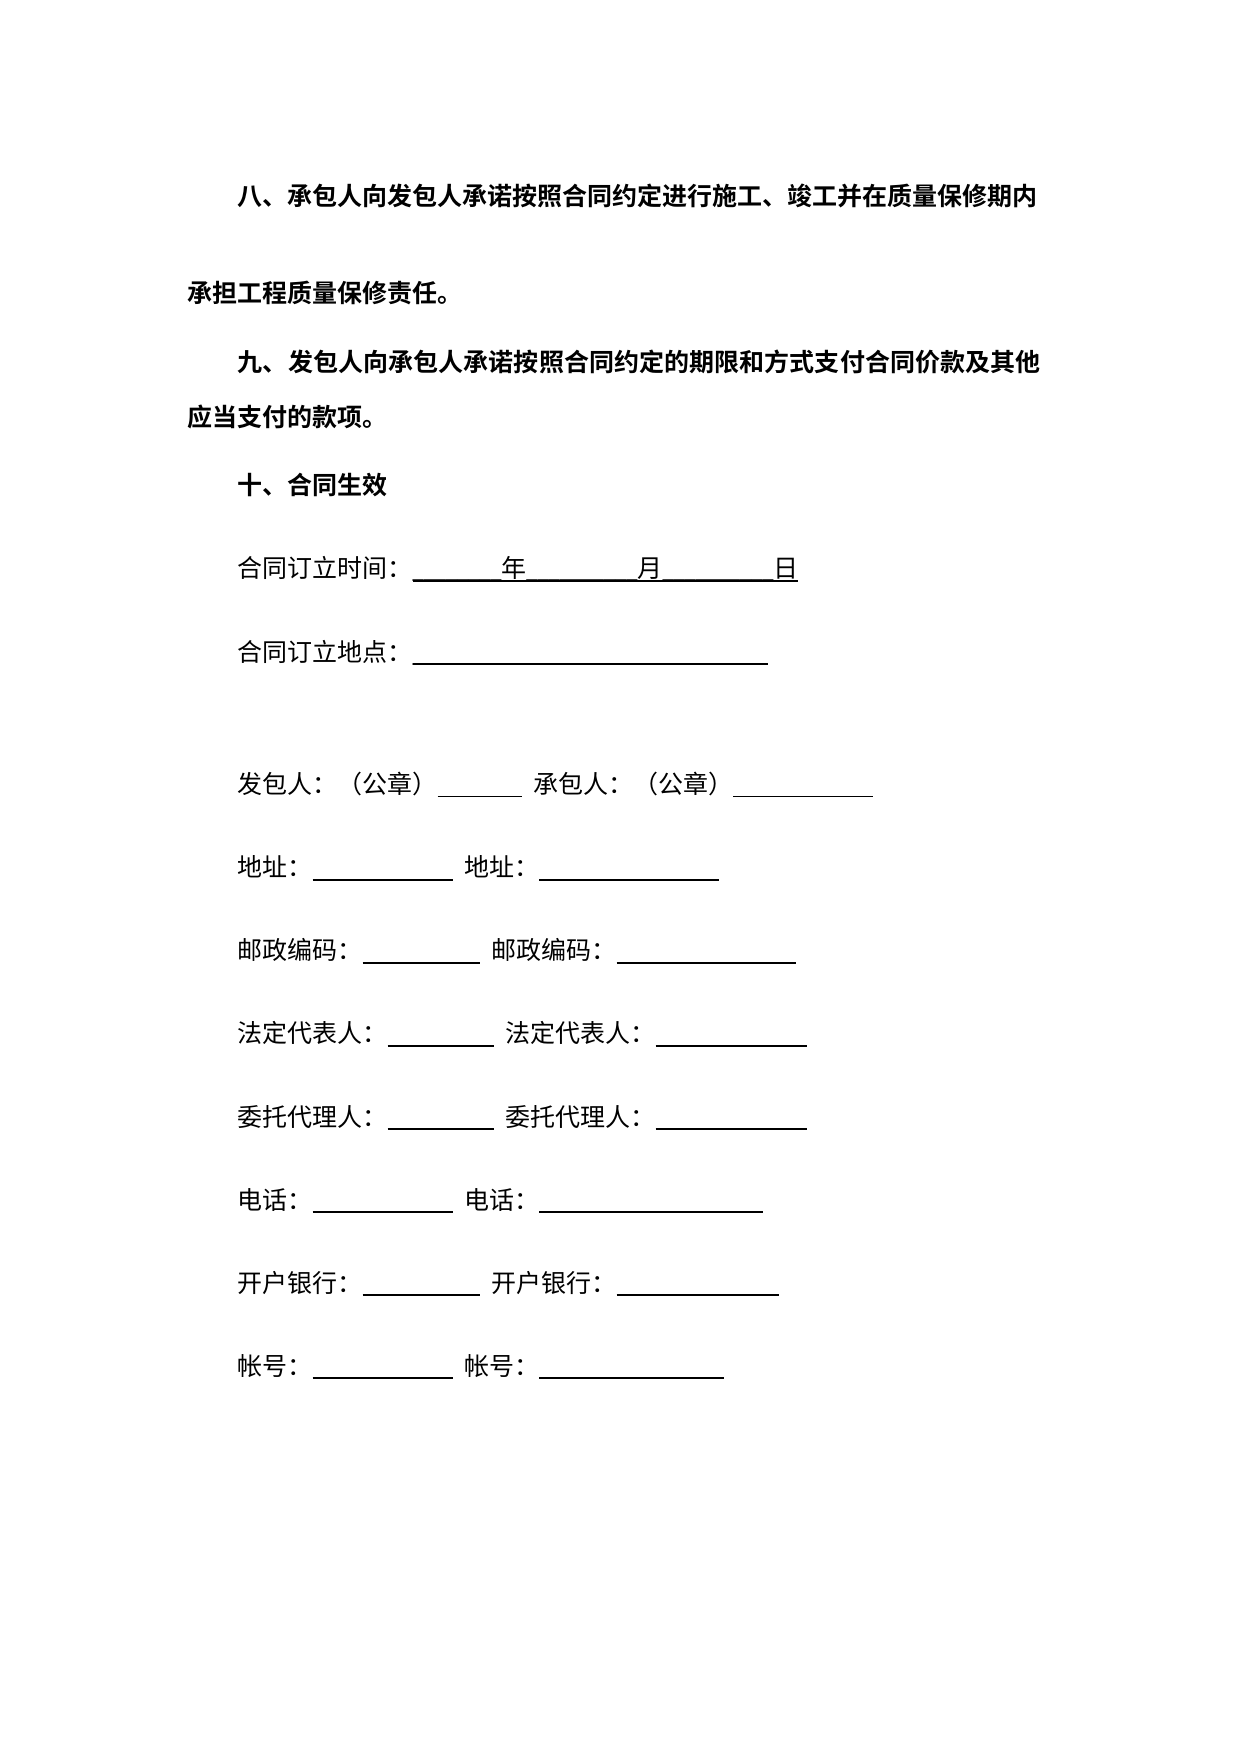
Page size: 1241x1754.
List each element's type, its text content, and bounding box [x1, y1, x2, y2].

text 帐号： 帐号： [187, 1332, 1053, 1397]
text 发包人：（公章） 承包人：（公章） [187, 750, 1053, 815]
text 合同订立时间：________年__________月__________日 [187, 534, 1053, 599]
text 法定代表人： 法定代表人： [187, 999, 1053, 1064]
text 合同订立地点：________________________________ [187, 618, 1053, 683]
text 八、承包人向发包人承诺按照合同约定进行施工、竣工并在质量保修期内承担工程质量保修责任。 [187, 162, 1053, 324]
text 开户银行： 开户银行： [237, 1249, 1053, 1314]
text 委托代理人： 委托代理人： [187, 1083, 1053, 1148]
text 地址： 地址： [237, 833, 1053, 898]
text 邮政编码： 邮政编码： [187, 916, 1053, 981]
text 九、发包人向承包人承诺按照合同约定的期限和方式支付合同价款及其他应当支付的款项。 [187, 343, 1042, 433]
text 电话： 电话： [187, 1166, 1053, 1231]
text 十、合同生效 [187, 451, 1053, 516]
